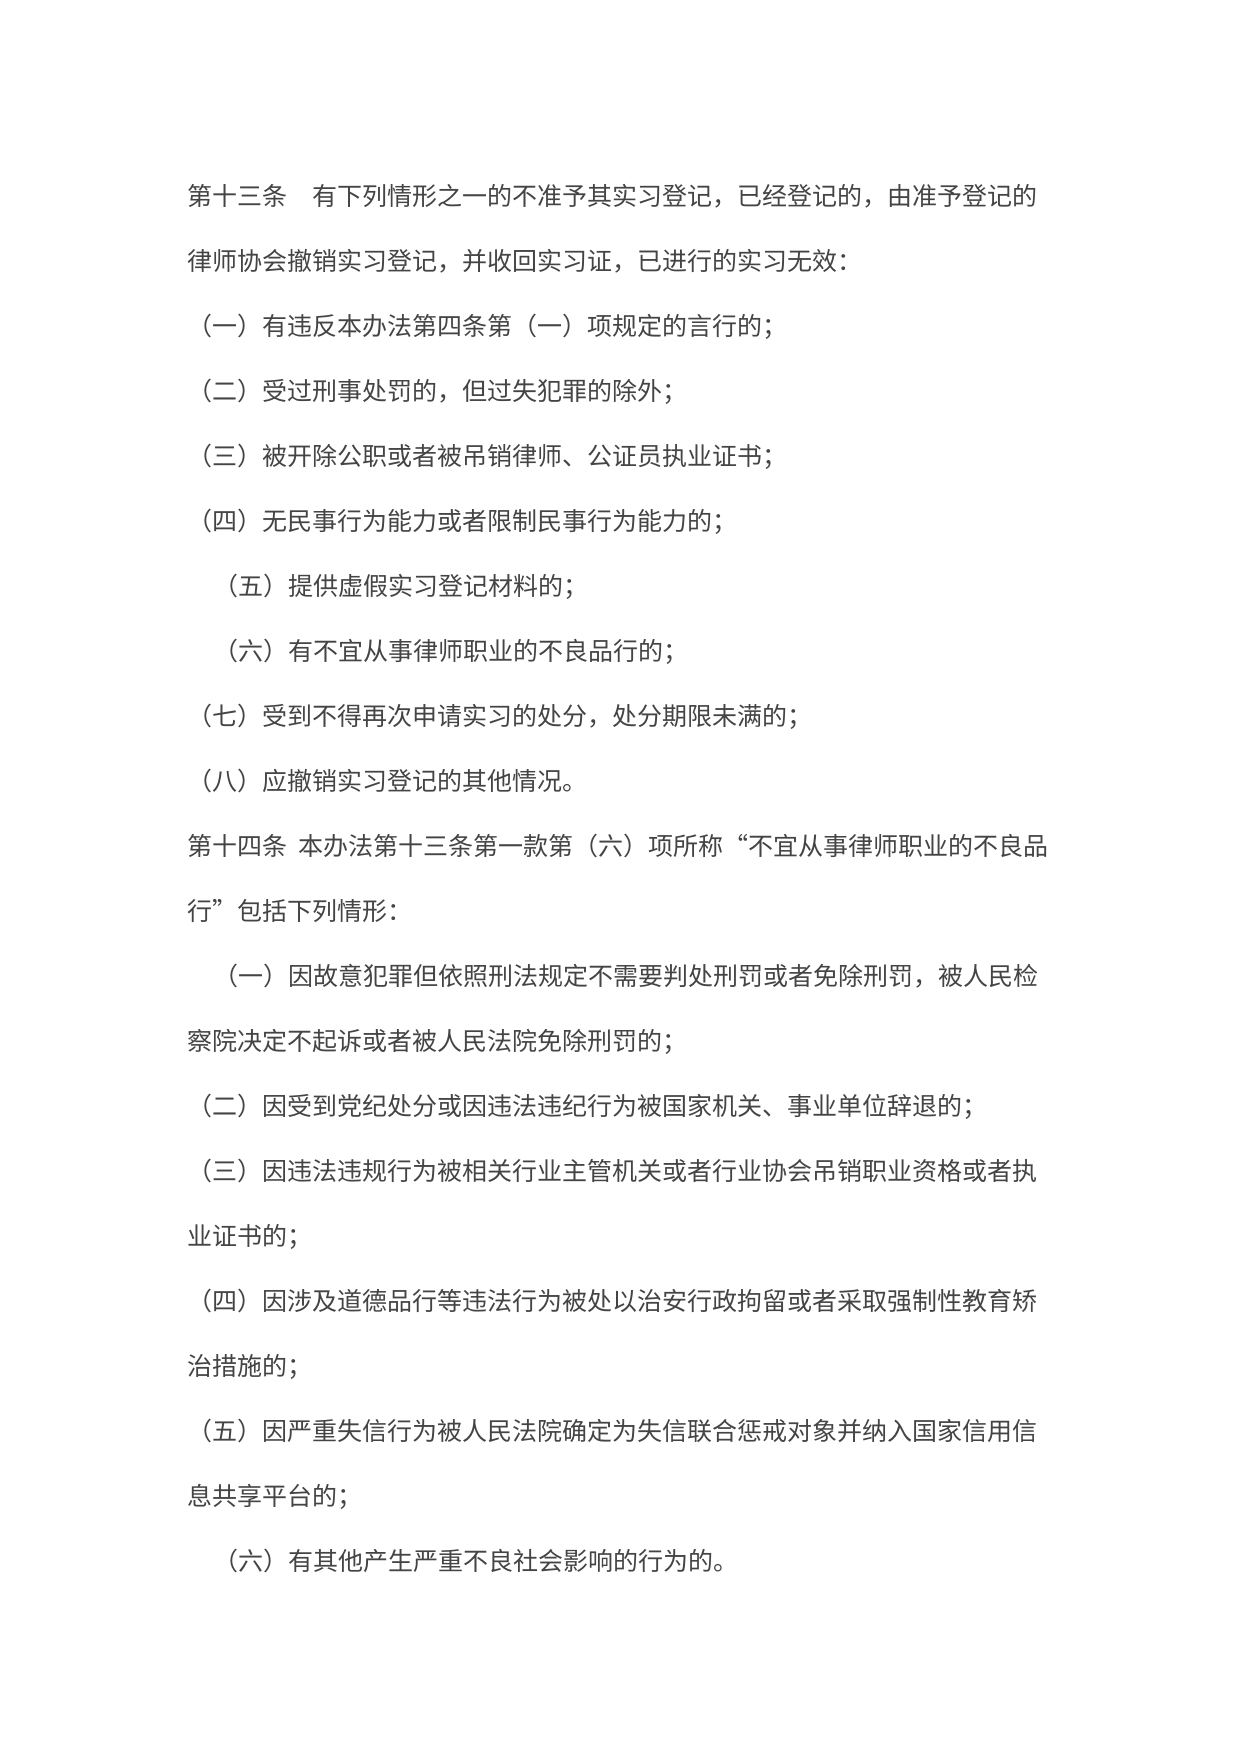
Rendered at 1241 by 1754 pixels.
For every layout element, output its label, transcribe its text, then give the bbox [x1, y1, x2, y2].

text （五）提供虚假实习登记材料的； [187, 552, 1053, 617]
text 第十四条 本办法第十三条第一款第（六）项所称“不宜从事律师职业的不良品行”包括下列情形： [187, 812, 1053, 942]
text （三）被开除公职或者被吊销律师、公证员执业证书； [187, 422, 1053, 487]
text （四）因涉及道德品行等违法行为被处以治安行政拘留或者采取强制性教育矫治措施的； [187, 1267, 1053, 1397]
text （三）因违法违规行为被相关行业主管机关或者行业协会吊销职业资格或者执业证书的； [187, 1137, 1053, 1267]
text （一）因故意犯罪但依照刑法规定不需要判处刑罚或者免除刑罚，被人民检察院决定不起诉或者被人民法院免除刑罚的； [187, 942, 1053, 1072]
text （六）有其他产生严重不良社会影响的行为的。 [187, 1527, 1053, 1592]
text （二）因受到党纪处分或因违法违纪行为被国家机关、事业单位辞退的； [187, 1072, 1053, 1137]
text （六）有不宜从事律师职业的不良品行的； [187, 617, 1053, 682]
text （二）受过刑事处罚的，但过失犯罪的除外； [187, 357, 1053, 422]
text （八）应撤销实习登记的其他情况。 [187, 747, 1053, 812]
text （四）无民事行为能力或者限制民事行为能力的； [187, 487, 1053, 552]
text 第十三条 有下列情形之一的不准予其实习登记，已经登记的，由准予登记的律师协会撤销实习登记，并收回实习证，已进行的实习无效： [187, 162, 1053, 292]
text （七）受到不得再次申请实习的处分，处分期限未满的； [187, 682, 1053, 747]
text （五）因严重失信行为被人民法院确定为失信联合惩戒对象并纳入国家信用信息共享平台的； [187, 1397, 1053, 1527]
text （一）有违反本办法第四条第（一）项规定的言行的； [187, 292, 1053, 357]
